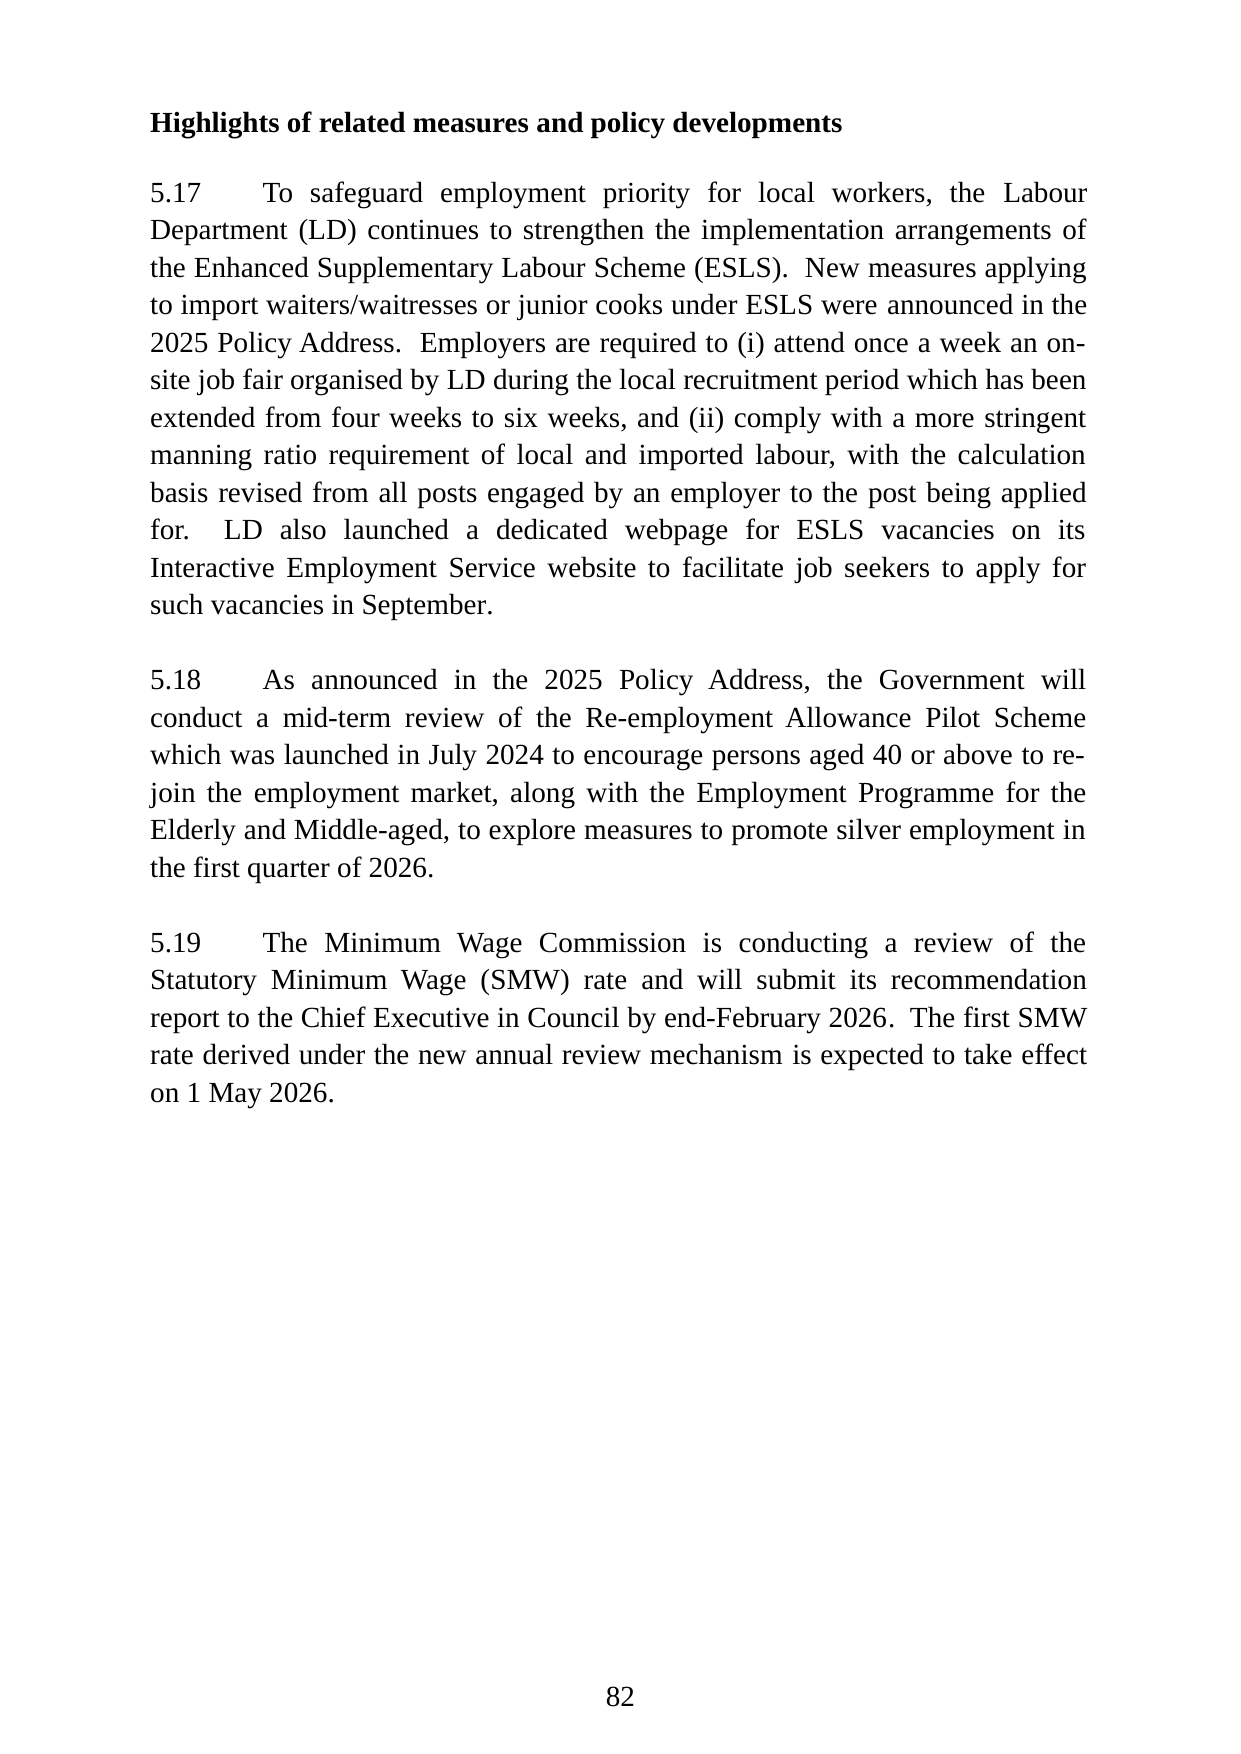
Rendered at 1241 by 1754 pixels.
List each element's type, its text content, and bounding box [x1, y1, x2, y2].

text 5.19 The Minimum Wage Commission is conducting a review of the Statutory Minimum Wage (SMW) rate and will submit its recommendation report to the Chief Executive in Council by end-February 2026. The first SMW rate derived under the new annual review mechanism is expected to take effect on 1 May 2026. [150, 922, 1087, 1110]
text 5.17 To safeguard employment priority for local workers, the Labour Department (LD) continues to strengthen the implementation arrangements of the Enhanced Supplementary Labour Scheme (ESLS). New measures applying to import waiters/waitresses or junior cooks under ESLS were announced in the 2025 Policy Address. Employers are required to (i) attend once a week an on-site job fair organised by LD during the local recruitment period which has been extended from four weeks to six weeks, and (ii) comply with a more stringent manning ratio requirement of local and imported labour, with the calculation basis revised from all posts engaged by an employer to the post being applied for. LD also launched a dedicated webpage for ESLS vacancies on its Interactive Employment Service website to facilitate job seekers to apply for such vacancies in September. [150, 172, 1087, 622]
text 5.18 As announced in the 2025 Policy Address, the Government will conduct a mid-term review of the Re-employment Allowance Pilot Scheme which was launched in July 2024 to encourage persons aged 40 or above to re-join the employment market, along with the Employment Programme for the Elderly and Middle-aged, to explore measures to promote silver employment in the first quarter of 2026. [150, 660, 1087, 885]
text Highlights of related measures and policy developments [150, 105, 1090, 139]
